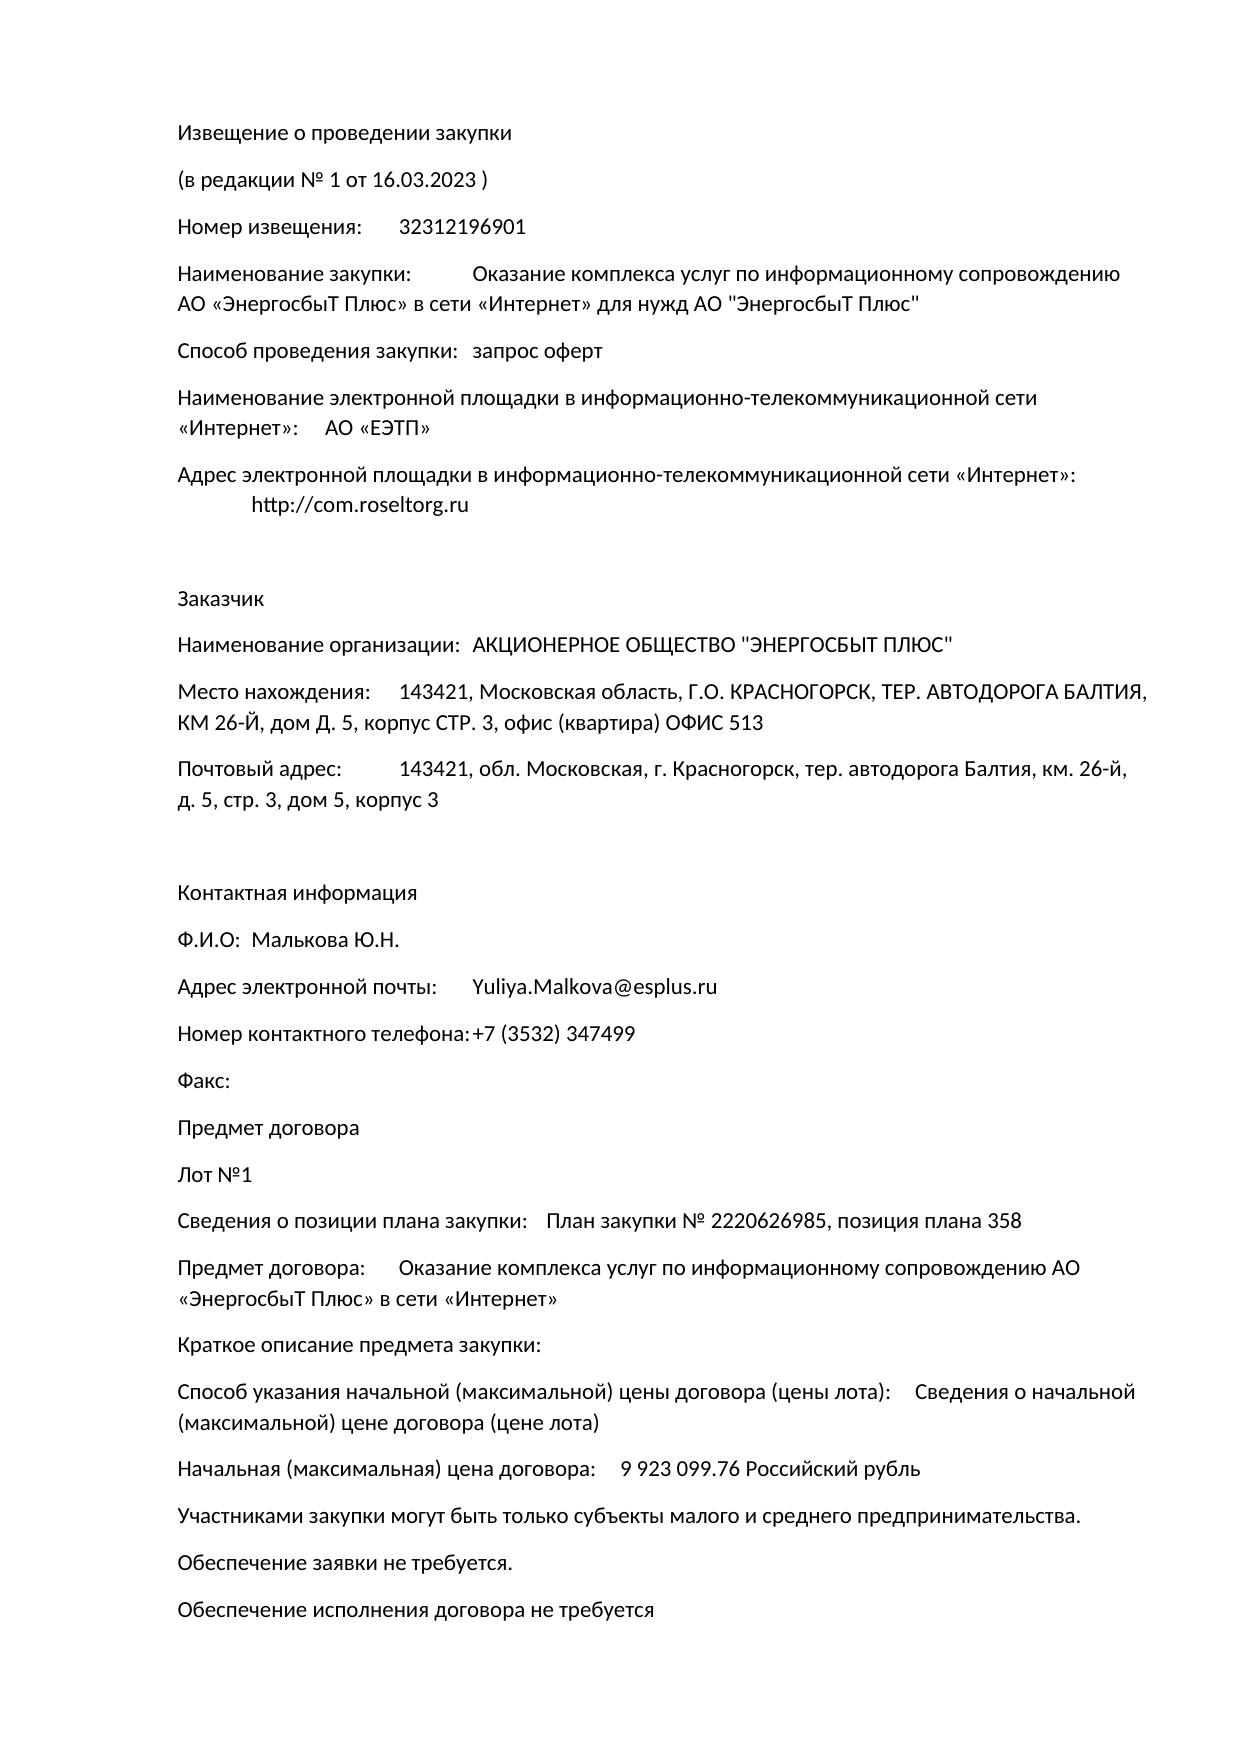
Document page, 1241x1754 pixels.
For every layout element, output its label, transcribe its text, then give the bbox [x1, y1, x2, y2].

text (в редакции № 1 от 16.03.2023 ) [177, 165, 1152, 193]
text Наименование организации: АКЦИОНЕРНОЕ ОБЩЕСТВО "ЭНЕРГОСБЫТ ПЛЮС" [177, 631, 1152, 659]
text Способ проведения закупки: запрос оферт [177, 336, 1152, 364]
text Место нахождения: 143421, Московская область, Г.О. КРАСНОГОРСК, ТЕР. АВТОДОРОГА БАЛТИЯ, КМ 26-Й, дом Д. 5, корпус СТР. 3, офис (квартира) ОФИС 513 [177, 677, 1152, 736]
text Ф.И.О: Малькова Ю.Н. [177, 925, 1152, 953]
text Обеспечение исполнения договора не требуется [177, 1595, 1152, 1623]
text Обеспечение заявки не требуется. [177, 1548, 1152, 1576]
text Заказчик [177, 584, 1152, 612]
text Лот №1 [177, 1160, 1152, 1188]
text Участниками закупки могут быть только субъекты малого и среднего предпринимательства. [177, 1501, 1152, 1529]
text Предмет договора [177, 1113, 1152, 1141]
text Предмет договора: Оказание комплекса услуг по информационному сопровождению АО «ЭнергосбыТ Плюс» в сети «Интернет» [177, 1253, 1152, 1312]
text Способ указания начальной (максимальной) цены договора (цены лота): Сведения о начальной (максимальной) цене договора (цене лота) [177, 1377, 1152, 1436]
text Номер извещения: 32312196901 [177, 212, 1152, 240]
text Факс: [177, 1066, 1152, 1094]
text Почтовый адрес: 143421, обл. Московская, г. Красногорск, тер. автодорога Балтия, км. 26-й, д. 5, стр. 3, дом 5, корпус 3 [177, 754, 1152, 813]
text Сведения о позиции плана закупки: План закупки № 2220626985, позиция плана 358 [177, 1207, 1152, 1235]
text Наименование закупки: Оказание комплекса услуг по информационному сопровождению АО «ЭнергосбыТ Плюс» в сети «Интернет» для нужд АО "ЭнергосбыТ Плюс" [177, 259, 1152, 317]
text Наименование электронной площадки в информационно-телекоммуникационной сети «Интернет»: АО «ЕЭТП» [177, 383, 1152, 441]
text Извещение о проведении закупки [177, 118, 1152, 146]
text Адрес электронной площадки в информационно-телекоммуникационной сети «Интернет»: http://com.roseltorg.ru [177, 460, 1152, 518]
text Контактная информация [177, 878, 1152, 907]
text Номер контактного телефона: +7 (3532) 347499 [177, 1019, 1152, 1047]
text Краткое описание предмета закупки: [177, 1331, 1152, 1359]
text Адрес электронной почты: Yuliya.Malkova@esplus.ru [177, 972, 1152, 1000]
text Начальная (максимальная) цена договора: 9 923 099.76 Российский рубль [177, 1454, 1152, 1483]
